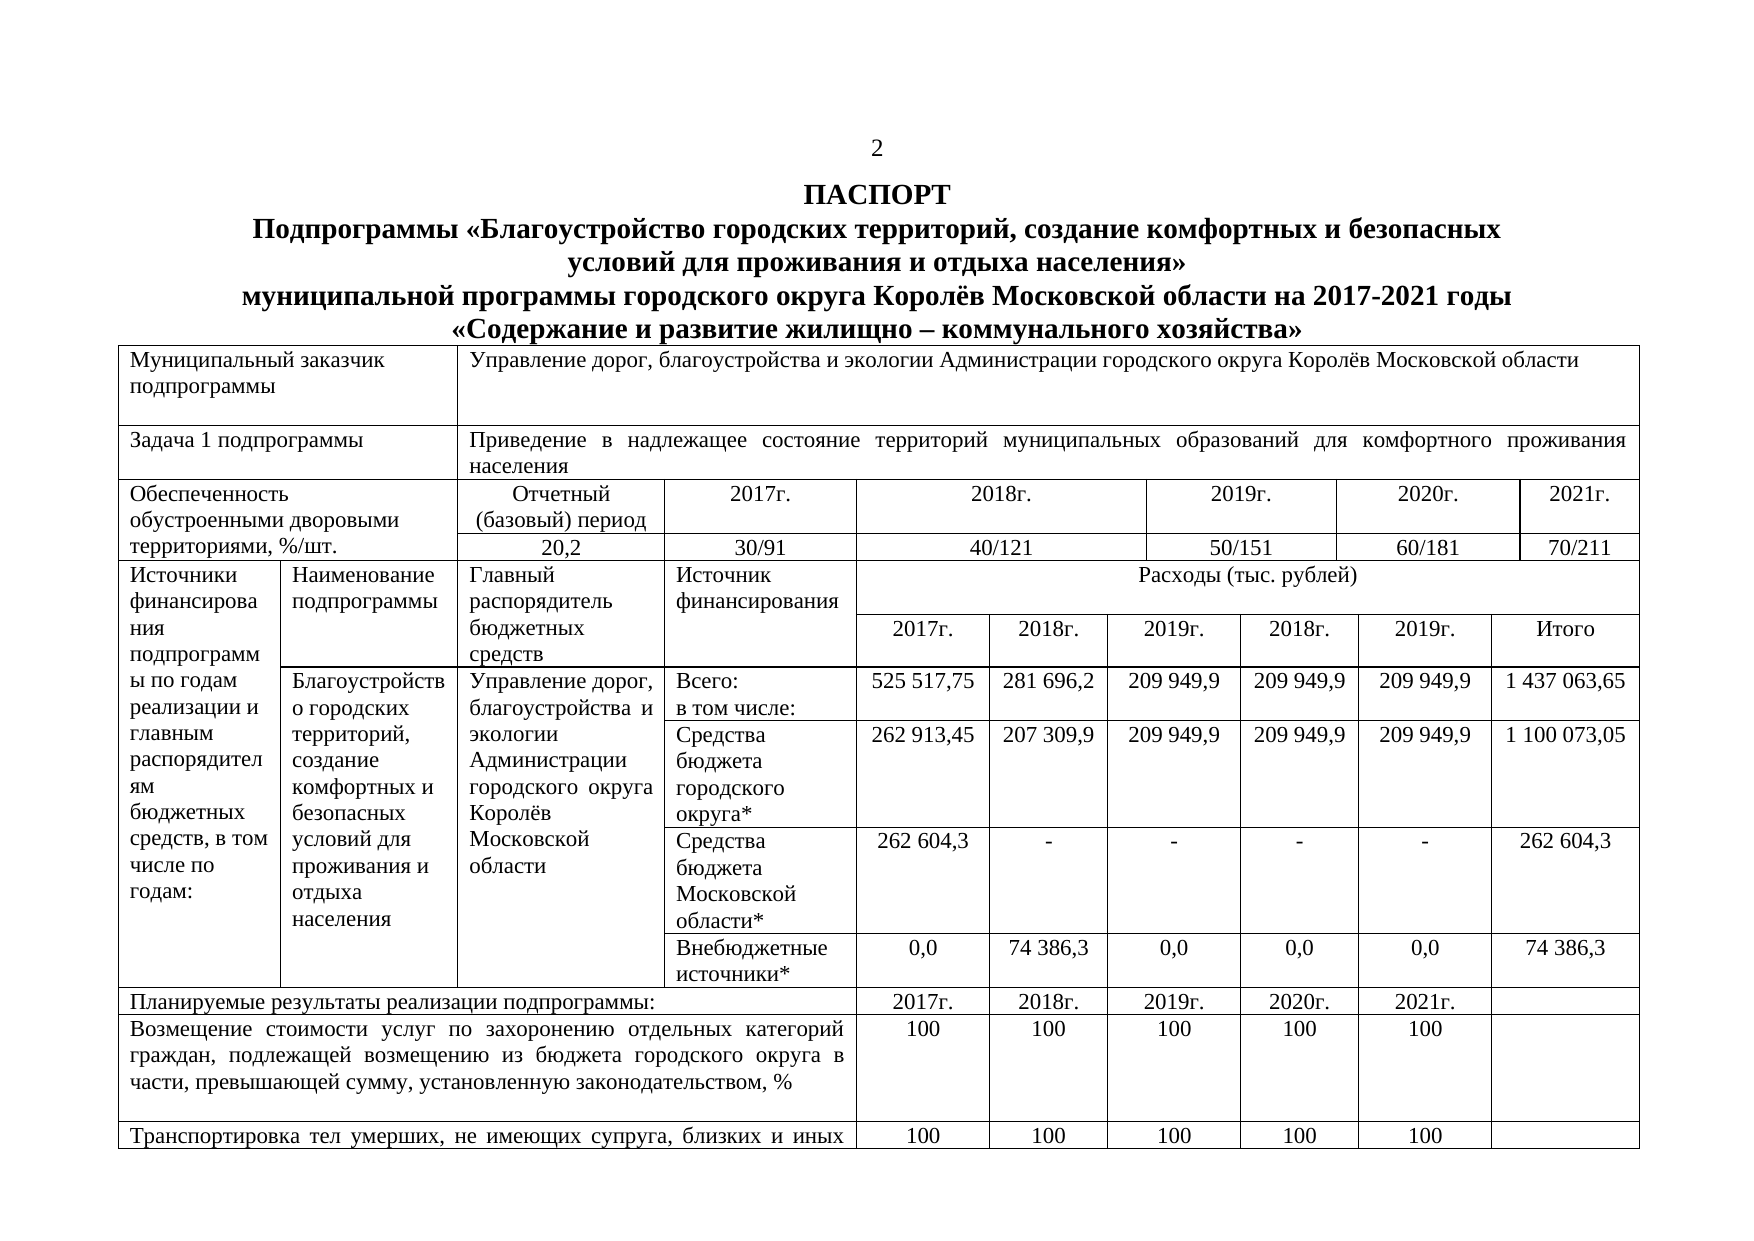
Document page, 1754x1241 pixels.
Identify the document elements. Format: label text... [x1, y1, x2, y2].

table_cell - [1359, 828, 1491, 933]
table_cell 2020г. [1241, 988, 1358, 1014]
table_cell Источники финансирования подпрограммы по годам реализации и главным распорядителям бюджетных средств, в том числе по годам: [119, 561, 280, 987]
table_cell 100 [1241, 1122, 1358, 1148]
table_cell 262 913,45 [857, 721, 989, 827]
table_cell 0,0 [1108, 934, 1240, 987]
table_cell 2018г. [1241, 615, 1358, 666]
table_cell 100 [990, 1122, 1107, 1148]
table_cell Отчетный (базовый) период [458, 480, 664, 532]
table_cell 100 [1108, 1015, 1240, 1121]
table_cell 209 949,9 [1241, 668, 1358, 720]
table_header Муниципальный заказчик подпрограммы [119, 346, 457, 425]
text «Содержание и развитие жилищно – коммунального хозяйства» [118, 311, 1636, 345]
table_cell 209 949,9 [1108, 668, 1240, 720]
table_cell 2019г. [1359, 615, 1491, 666]
table_cell 209 949,9 [1359, 668, 1491, 720]
table_cell 74 386,3 [1492, 934, 1639, 987]
table_cell Средства бюджета городского округа* [665, 721, 856, 827]
table_cell 2021г. [1521, 480, 1639, 532]
table_cell 2018г. [857, 480, 1146, 532]
table_cell [1492, 1015, 1639, 1121]
table_cell 100 [857, 1015, 989, 1121]
table_cell 2018г. [990, 615, 1107, 666]
table_cell Благоустройство городских территорий, создание комфортных и безопасных условий для проживания и отдыха населения [281, 668, 457, 987]
table_cell 74 386,3 [990, 934, 1107, 987]
table_cell 2019г. [1108, 615, 1240, 666]
table_cell 60/181 [1337, 534, 1519, 560]
table_cell 207 309,9 [990, 721, 1107, 827]
table_cell Главный распорядитель бюджетных средств [458, 561, 664, 666]
table_cell 100 [1359, 1015, 1491, 1121]
table_cell Итого [1492, 615, 1639, 666]
table_cell 100 [1108, 1122, 1240, 1148]
table_cell 100 [990, 1015, 1107, 1121]
table_cell 2017г. [665, 480, 856, 532]
table_cell 2021г. [1359, 988, 1491, 1014]
table_cell [1492, 1122, 1639, 1148]
table_cell 50/151 [1147, 534, 1336, 560]
table_cell 40/121 [857, 534, 1146, 560]
table_cell Задача 1 подпрограммы [119, 426, 457, 479]
table_cell 70/211 [1521, 534, 1639, 560]
table_header Управление дорог, благоустройства и экологии Администрации городского округа Королёв Московской области [458, 346, 1639, 425]
table_cell 262 604,3 [1492, 828, 1639, 933]
table_cell - [1241, 828, 1358, 933]
text условий для проживания и отдыха населения» [118, 244, 1636, 278]
table_cell Внебюджетные источники* [665, 934, 856, 987]
table_cell 525 517,75 [857, 668, 989, 720]
table_cell 209 949,9 [1108, 721, 1240, 827]
table_cell 0,0 [1359, 934, 1491, 987]
table_cell Приведение в надлежащее состояние территорий муниципальных образований для комфортного проживания населения [458, 426, 1639, 479]
table_cell Источник финансирования [665, 561, 856, 666]
text ПАСПОРТ [118, 177, 1636, 211]
table_cell [1492, 988, 1639, 1014]
table_cell 30/91 [665, 534, 856, 560]
table_cell Расходы (тыс. рублей) [857, 561, 1639, 614]
table_cell 209 949,9 [1241, 721, 1358, 827]
table_cell Обеспеченность обустроенными дворовыми территориями, %/шт. [119, 480, 457, 560]
table_cell 2018г. [990, 988, 1107, 1014]
table_cell 2017г. [857, 615, 989, 666]
table_cell Средства бюджета Московской области* [665, 828, 856, 933]
table_cell 20,2 [458, 534, 664, 560]
table_cell 100 [1241, 1015, 1358, 1121]
text муниципальной программы городского округа Королёв Московской области на 2017-2021 годы [118, 278, 1636, 311]
text Подпрограммы «Благоустройство городских территорий, создание комфортных и безопасных [118, 211, 1636, 244]
table_cell 2019г. [1108, 988, 1240, 1014]
table_cell Планируемые результаты реализации подпрограммы: [119, 988, 856, 1014]
table_cell - [1108, 828, 1240, 933]
table_cell Управление дорог, благоустройства и экологии Администрации городского округа Королёв Московской области [458, 668, 664, 987]
table_cell 2019г. [1147, 480, 1336, 532]
table_cell 2017г. [857, 988, 989, 1014]
table_cell 0,0 [1241, 934, 1358, 987]
table_cell - [990, 828, 1107, 933]
table_cell 1 437 063,65 [1492, 668, 1639, 720]
table_cell Всего: в том числе: [665, 668, 856, 720]
table_cell 100 [1359, 1122, 1491, 1148]
table_cell 262 604,3 [857, 828, 989, 933]
table_cell 100 [857, 1122, 989, 1148]
table_cell 1 100 073,05 [1492, 721, 1639, 827]
table_cell Возмещение стоимости услуг по захоронению отдельных категорий граждан, подлежащей возмещению из бюджета городского округа в части, превышающей сумму, установленную законодательством, % [119, 1015, 856, 1121]
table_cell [119, 1122, 856, 1148]
table_cell 209 949,9 [1359, 721, 1491, 827]
table_cell 0,0 [857, 934, 989, 987]
table_cell 281 696,2 [990, 668, 1107, 720]
table_cell Наименование подпрограммы [281, 561, 457, 666]
table_cell 2020г. [1337, 480, 1519, 532]
